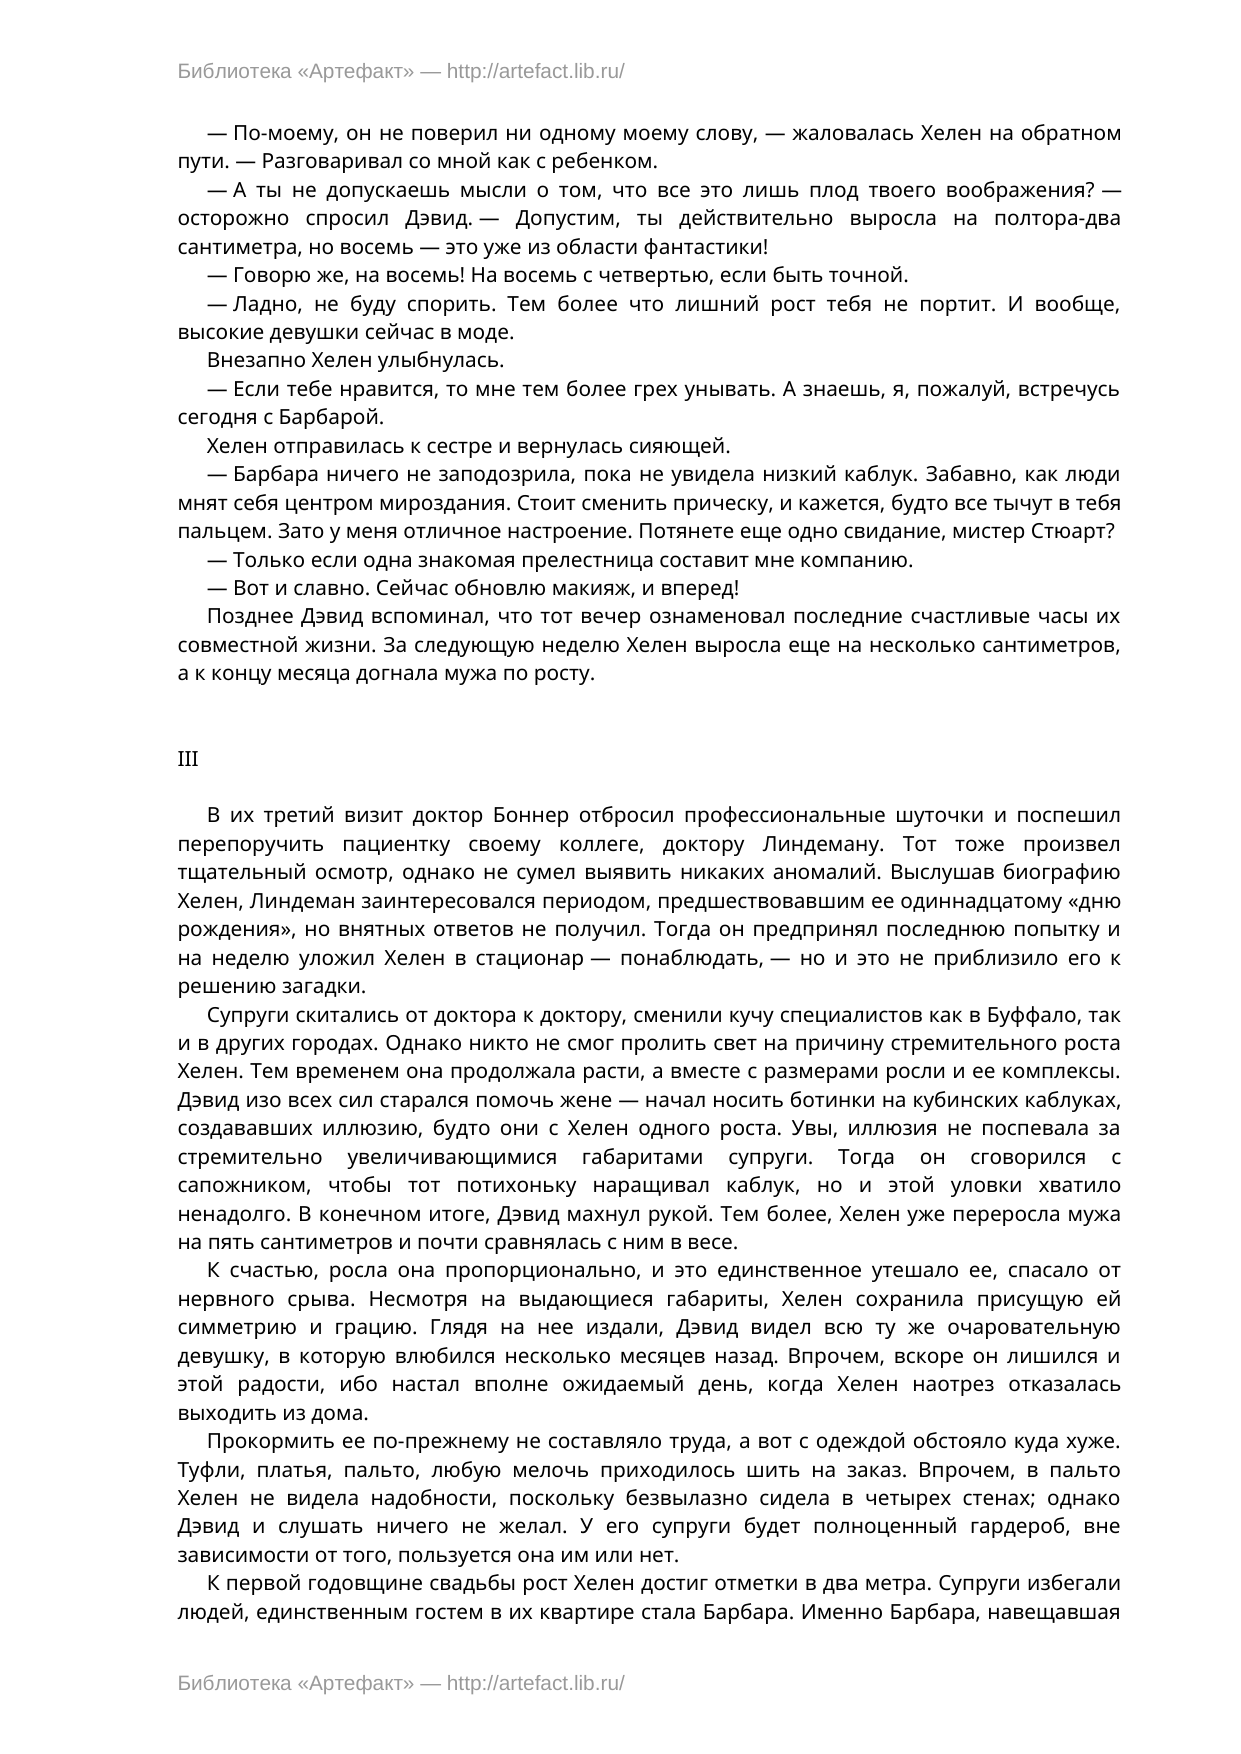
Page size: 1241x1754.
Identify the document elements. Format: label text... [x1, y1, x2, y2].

text Прокормить ее по-прежнему не составляло труда, а вот с одеждой обстояло куда хуже. Туфли, платья, пальто, любую мелочь приходилось шить на заказ. Впрочем, в пальто Хелен не видела надобности, поскольку безвылазно сидела в четырех стенах; однако Дэвид и слушать ничего не желал. У его супруги будет полноценный гардероб, вне зависимости от того, пользуется она им или нет. [177, 1426, 1122, 1568]
text Позднее Дэвид вспоминал, что тот вечер ознаменовал последние счастливые часы их совместной жизни. За следующую неделю Хелен выросла еще на несколько сантиметров, а к концу месяца догнала мужа по росту. [177, 602, 1122, 687]
text — Ладно, не буду спорить. Тем более что лишний рост тебя не портит. И вообще, высокие девушки сейчас в моде. [177, 289, 1122, 346]
text — Говорю же, на восемь! На восемь с четвертью, если быть точной. [177, 260, 1122, 289]
text — Барбара ничего не заподозрила, пока не увидела низкий каблук. Забавно, как люди мнят себя центром мироздания. Стоит сменить прическу, и кажется, будто все тычут в тебя пальцем. Зато у меня отличное настроение. Потянете еще одно свидание, мистер Стюарт? [177, 459, 1122, 545]
text Супруги скитались от доктора к доктору, сменили кучу специалистов как в Буффало, так и в других городах. Однако никто не смог пролить свет на причину стремительного роста Хелен. Тем временем она продолжала расти, а вместе с размерами росли и ее комплексы. Дэвид изо всех сил старался помочь жене — начал носить ботинки на кубинских каблуках, создававших иллюзию, будто они с Хелен одного роста. Увы, иллюзия не поспевала за стремительно увеличивающимися габаритами супруги. Тогда он сговорился с сапожником, чтобы тот потихоньку наращивал каблук, но и этой уловки хватило ненадолго. В конечном итоге, Дэвид махнул рукой. Тем более, Хелен уже переросла мужа на пять сантиметров и почти сравнялась с ним в весе. [177, 1000, 1122, 1256]
text Внезапно Хелен улыбнулась. [177, 346, 1122, 374]
text — Только если одна знакомая прелестница составит мне компанию. [177, 545, 1122, 573]
text — Вот и славно. Сейчас обновлю макияж, и вперед! [177, 573, 1122, 602]
text III [177, 744, 1122, 772]
text В их третий визит доктор Боннер отбросил профессиональные шуточки и поспешил перепоручить пациентку своему коллеге, доктору Линдеману. Тот тоже произвел тщательный осмотр, однако не сумел выявить никаких аномалий. Выслушав биографию Хелен, Линдеман заинтересовался периодом, предшествовавшим ее одиннадцатому «дню рождения», но внятных ответов не получил. Тогда он предпринял последнюю попытку и на неделю уложил Хелен в стационар — понаблюдать, — но и это не приблизило его к решению загадки. [177, 801, 1122, 1000]
text — Если тебе нравится, то мне тем более грех унывать. А знаешь, я, пожалуй, встречусь сегодня с Барбарой. [177, 374, 1122, 431]
text К счастью, росла она пропорционально, и это единственное утешало ее, спасало от нервного срыва. Несмотря на выдающиеся габариты, Хелен сохранила присущую ей симметрию и грацию. Глядя на нее издали, Дэвид видел всю ту же очаровательную девушку, в которую влюбился несколько месяцев назад. Впрочем, вскоре он лишился и этой радости, ибо настал вполне ожидаемый день, когда Хелен наотрез отказалась выходить из дома. [177, 1256, 1122, 1426]
text — По-моему, он не поверил ни одному моему слову, — жаловалась Хелен на обратном пути. — Разговаривал со мной как с ребенком. [177, 118, 1122, 175]
text Хелен отправилась к сестре и вернулась сияющей. [177, 431, 1122, 459]
text — А ты не допускаешь мысли о том, что все это лишь плод твоего воображения? — осторожно спросил Дэвид. — Допустим, ты действительно выросла на полтора-два сантиметра, но восемь — это уже из области фантастики! [177, 175, 1122, 260]
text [177, 1568, 1122, 1625]
